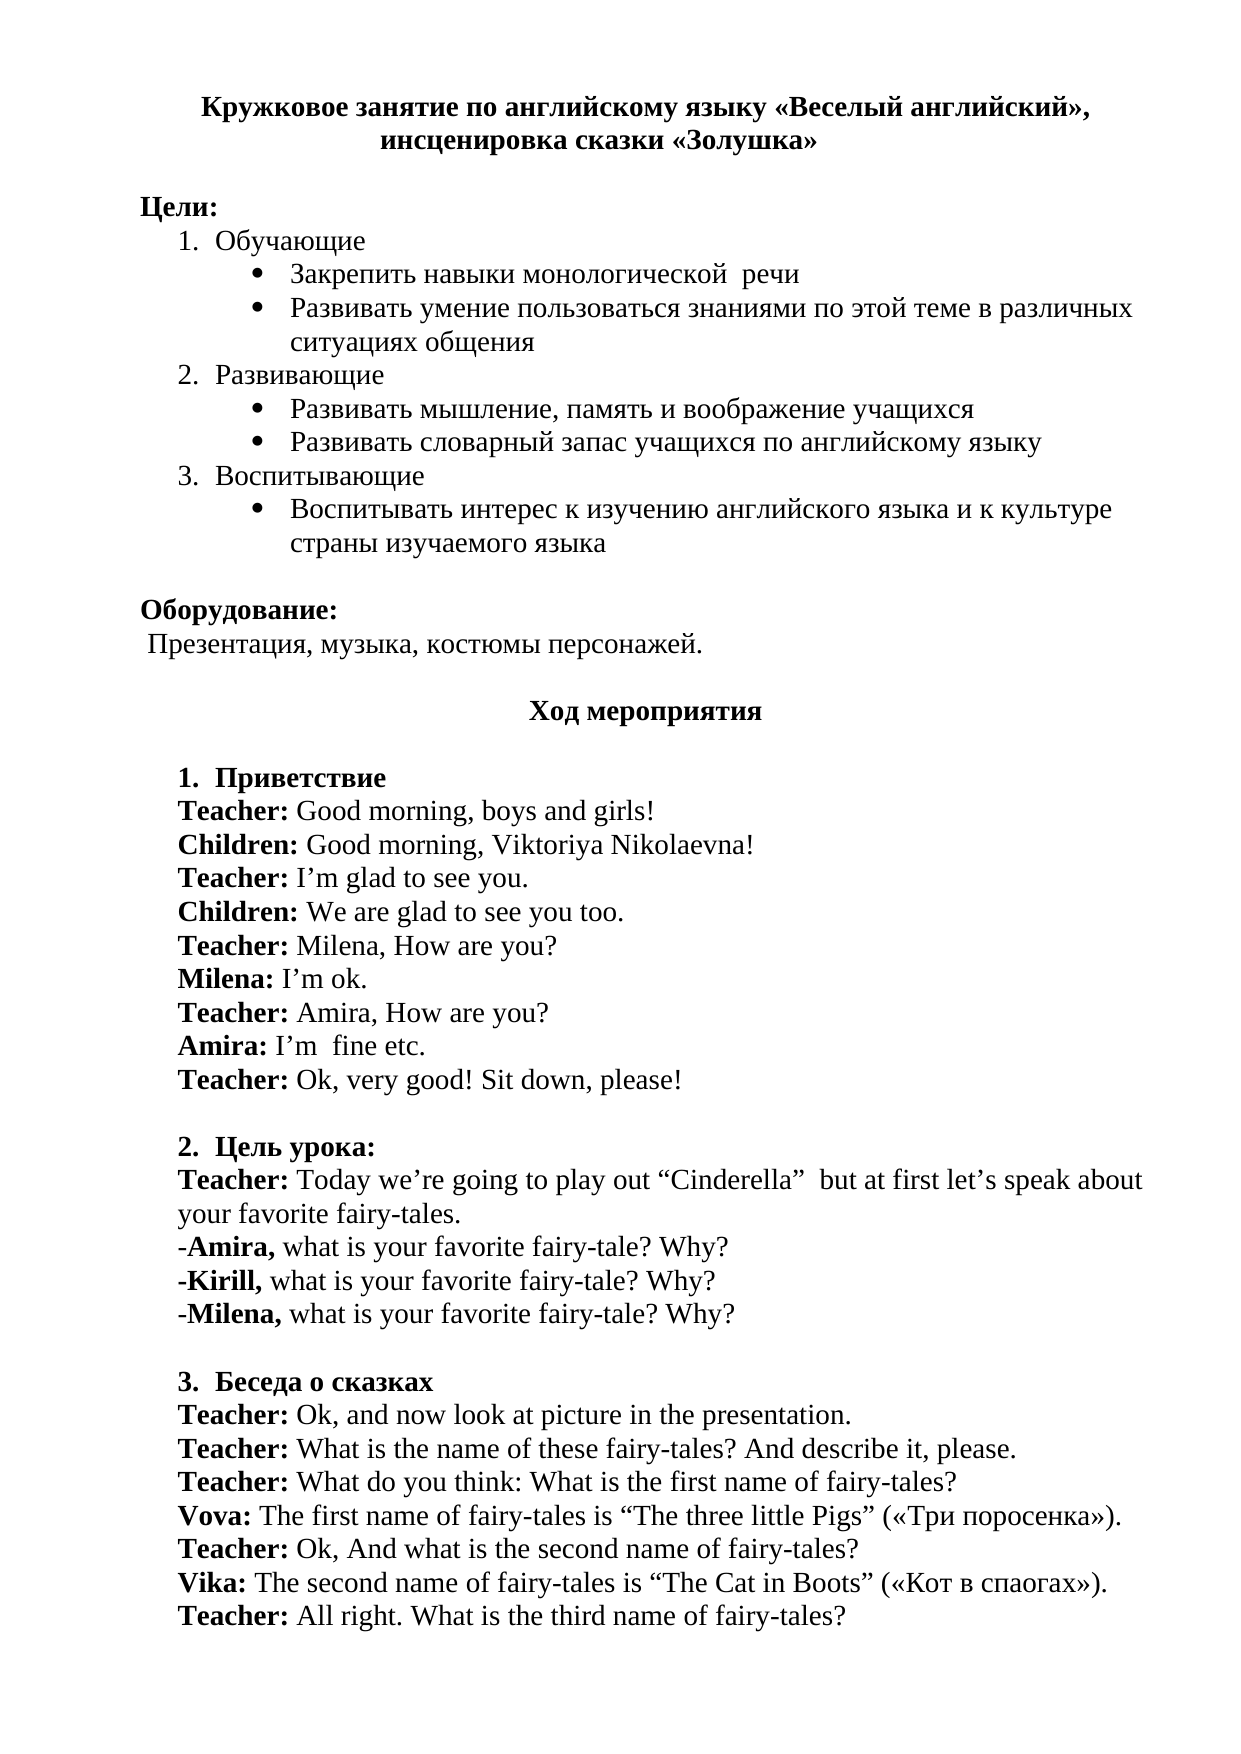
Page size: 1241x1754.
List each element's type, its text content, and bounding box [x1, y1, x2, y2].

text Teacher: Тоday we’re going to play out “Cinderella” but at first let’s speak about your favorite fairy-tales. [177, 1162, 1152, 1229]
list Приветствие [177, 760, 1152, 793]
list Беседа о сказках [177, 1364, 1152, 1397]
text -Kirill, what is your favorite fairy-tale? Why? [177, 1263, 1152, 1297]
text Children: Good morning, Viktoriya Nikolaevna! [177, 827, 1152, 861]
text Teacher: Ok, and now look at picture in the presentation. [177, 1397, 1152, 1431]
text Milena: I’m ok. [177, 961, 1152, 995]
list Развивать умение пользоваться знаниями по этой теме в различных ситуациях общения [252, 290, 1152, 357]
list Воспитывающие [177, 458, 1152, 492]
text Teacher: Ok, And what is the second name of fairy-tales? [177, 1531, 1152, 1565]
list Развивающие [177, 357, 1152, 391]
text Teacher: Ok, very good! Sit down, please! [177, 1062, 1152, 1095]
list Закрепить навыки монологической речи [252, 256, 1152, 290]
text Презентация, музыка, костюмы персонажей. [140, 626, 1152, 659]
text Оборудование: [140, 592, 1152, 626]
text -Milena, what is your favorite fairy-tale? Why? [177, 1297, 1152, 1330]
text -Amira, what is your favorite fairy-tale? Why? [177, 1229, 1152, 1263]
text Vika: The second name of fairy-tales is “The Cat in Boots” («Кот в спаогах»). [177, 1565, 1152, 1598]
text Teacher: Amira, How are you? [177, 995, 1152, 1028]
text Vova: The first name of fairy-tales is “The three little Pigs” («Три поросенка»). [177, 1498, 1152, 1531]
text Teacher: What do you think: What is the first name of fairy-tales? [177, 1464, 1152, 1498]
text Цели: [46, 189, 1152, 223]
text Кружковое занятие по английскому языку «Веселый английский», инсценировка сказки «Золушка» [46, 89, 1152, 156]
text Teacher: All right. What is the third name of fairy-tales? [177, 1598, 1152, 1632]
list Обучающие [177, 223, 1152, 256]
text Teacher: Good morning, boys and girls! [177, 793, 1152, 827]
text Teacher: I’m glad to see you. [177, 861, 1152, 894]
list Цель урока: [177, 1129, 1152, 1162]
list Воспитывать интерес к изучению английского языка и к культуре страны изучаемого языка [252, 492, 1152, 559]
list Развивать словарный запас учащихся по английскому языку [252, 424, 1152, 458]
text Children: We are glad to see you too. [177, 894, 1152, 928]
text Amira: I’m fine etc. [177, 1028, 1152, 1062]
text Ход мероприятия [140, 693, 1152, 726]
list Развивать мышление, память и воображение учащихся [252, 391, 1152, 424]
text Teacher: Milena, How are you? [177, 928, 1152, 961]
text Teacher: What is the name of these fairy-tales? And describe it, please. [177, 1431, 1152, 1464]
